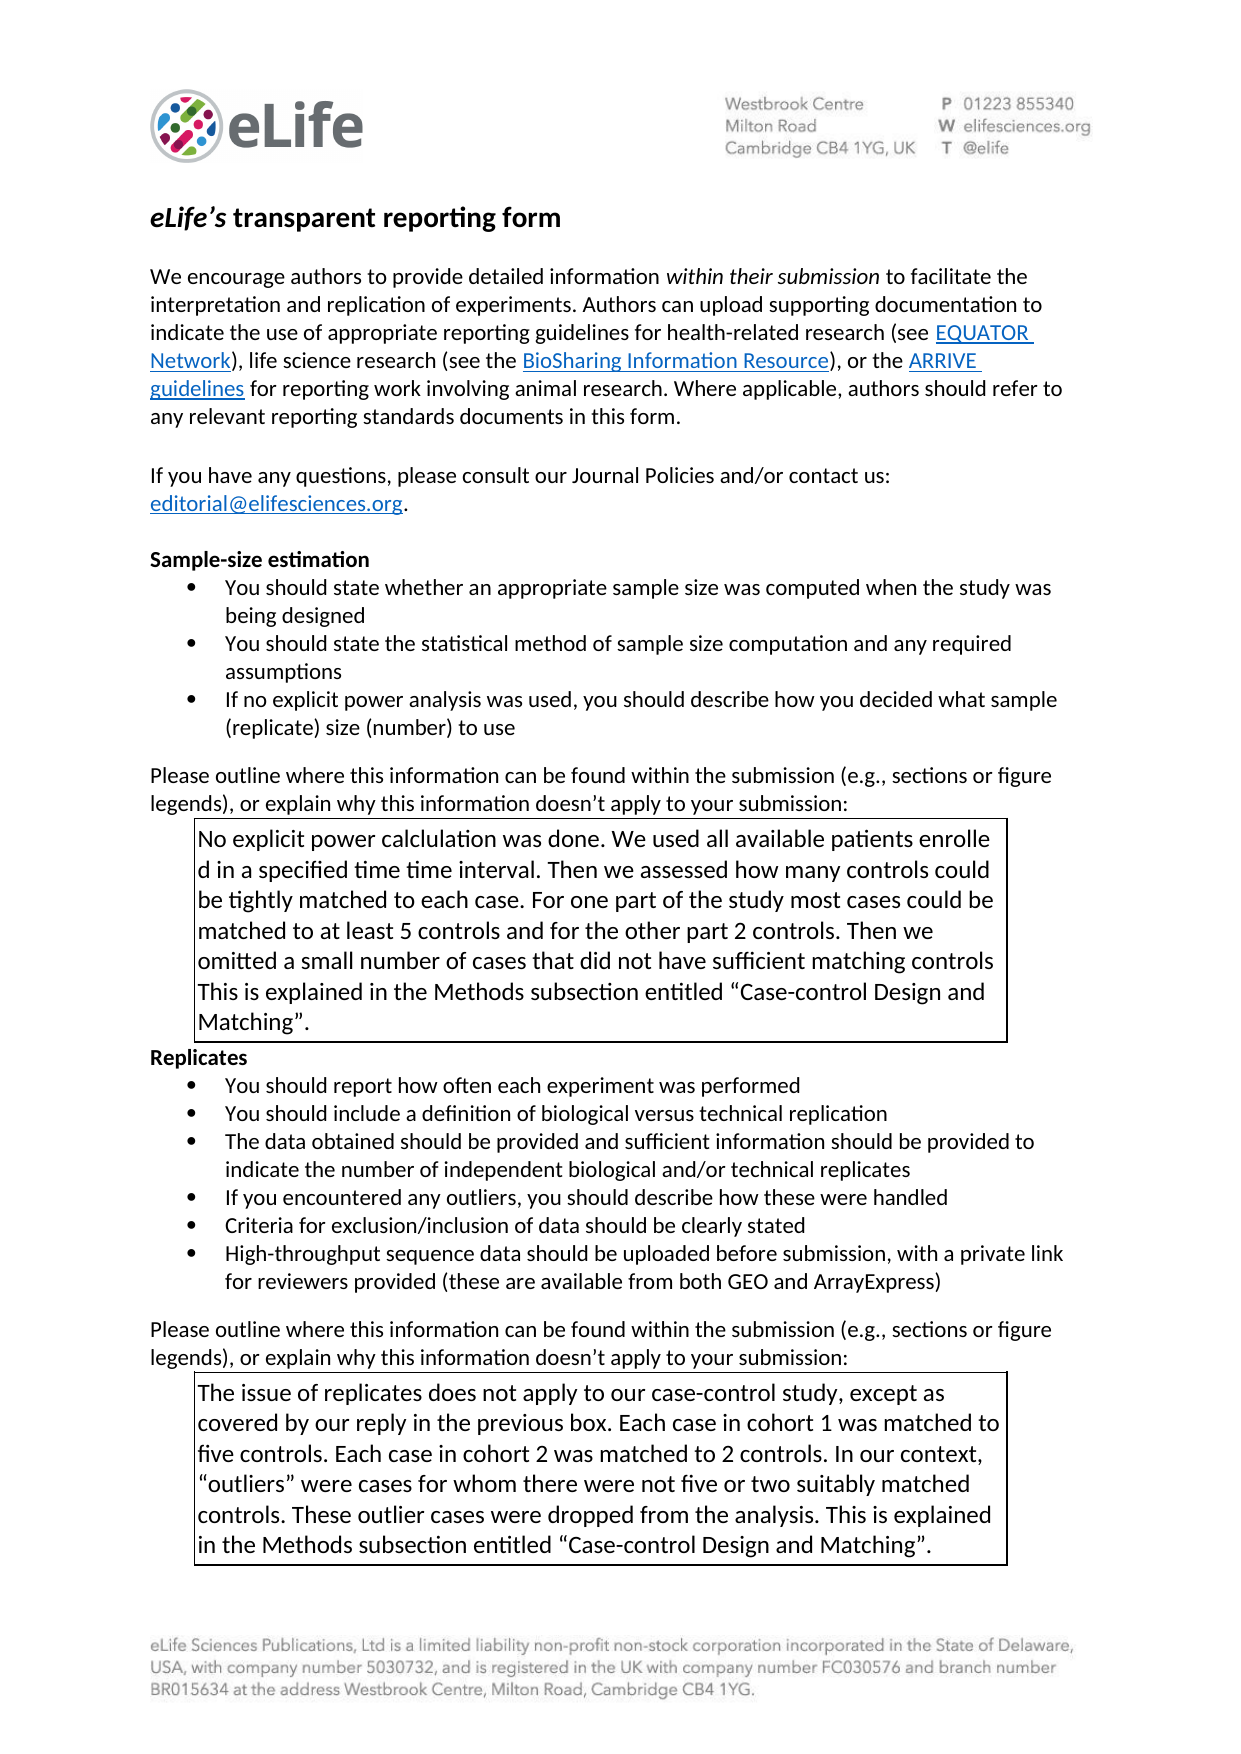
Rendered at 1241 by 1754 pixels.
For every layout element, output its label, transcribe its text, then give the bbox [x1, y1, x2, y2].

list If you encountered any outliers, you should describe how these were handled [187, 1183, 1090, 1211]
text If you have any questions, please consult our Journal Policies and/or contact us: editorial@elifesciences.org. [150, 461, 1090, 517]
list You should state whether an appropriate sample size was computed when the study was being designed [187, 573, 1090, 629]
text Sample-size estimation [150, 545, 1090, 573]
text We encourage authors to provide detailed information within their submission to facilitate the interpretation and replication of experiments. Authors can upload supporting documentation to indicate the use of appropriate reporting guidelines for health-related research (see EQUATOR Network), life science research (see the BioSharing Information Resource), or the ARRIVE guidelines for reporting work involving animal research. Where applicable, authors should refer to any relevant reporting standards documents in this form. [150, 262, 1090, 430]
list Criteria for exclusion/inclusion of data should be clearly stated [187, 1211, 1090, 1239]
list The data obtained should be provided and sufficient information should be provided to indicate the number of independent biological and/or technical replicates [187, 1127, 1090, 1183]
list You should report how often each experiment was performed [187, 1071, 1090, 1099]
picture [0, 1593, 1241, 1713]
list High-throughput sequence data should be uploaded before submission, with a private link for reviewers provided (these are available from both GEO and ArrayExpress) [187, 1239, 1090, 1295]
text The issue of replicates does not apply to our case-control study, except as covered by our reply in the previous box. Each case in cohort 1 was matched to five controls. Each case in cohort 2 was matched to 2 controls. In our context, “outliers” were cases for whom there were not five or two suitably matched controls. These outlier cases were dropped from the analysis. This is explained in the Methods subsection entitled “Case-control Design and Matching”. [195, 1375, 1006, 1562]
text Replicates [150, 846, 1090, 1071]
text No explicit power calclulation was done. We used all available patients enrolle d in a specified time time interval. Then we assessed how many controls could be tightly matched to each case. For one part of the study most cases could be matched to at least 5 controls and for the other part 2 controls. Then we omitted a small number of cases that did not have sufficient matching controls This is explained in the Methods subsection entitled “Case-control Design and Matching”. [195, 821, 1006, 1039]
list You should state the statistical method of sample size computation and any required assumptions [187, 629, 1090, 685]
list If no explicit power analysis was used, you should describe how you decided what sample (replicate) size (number) to use [187, 685, 1090, 741]
picture [150, 89, 363, 163]
text eLife’s transparent reporting form [150, 199, 1090, 234]
list You should include a definition of biological versus technical replication [187, 1099, 1090, 1127]
picture [683, 16, 1240, 188]
